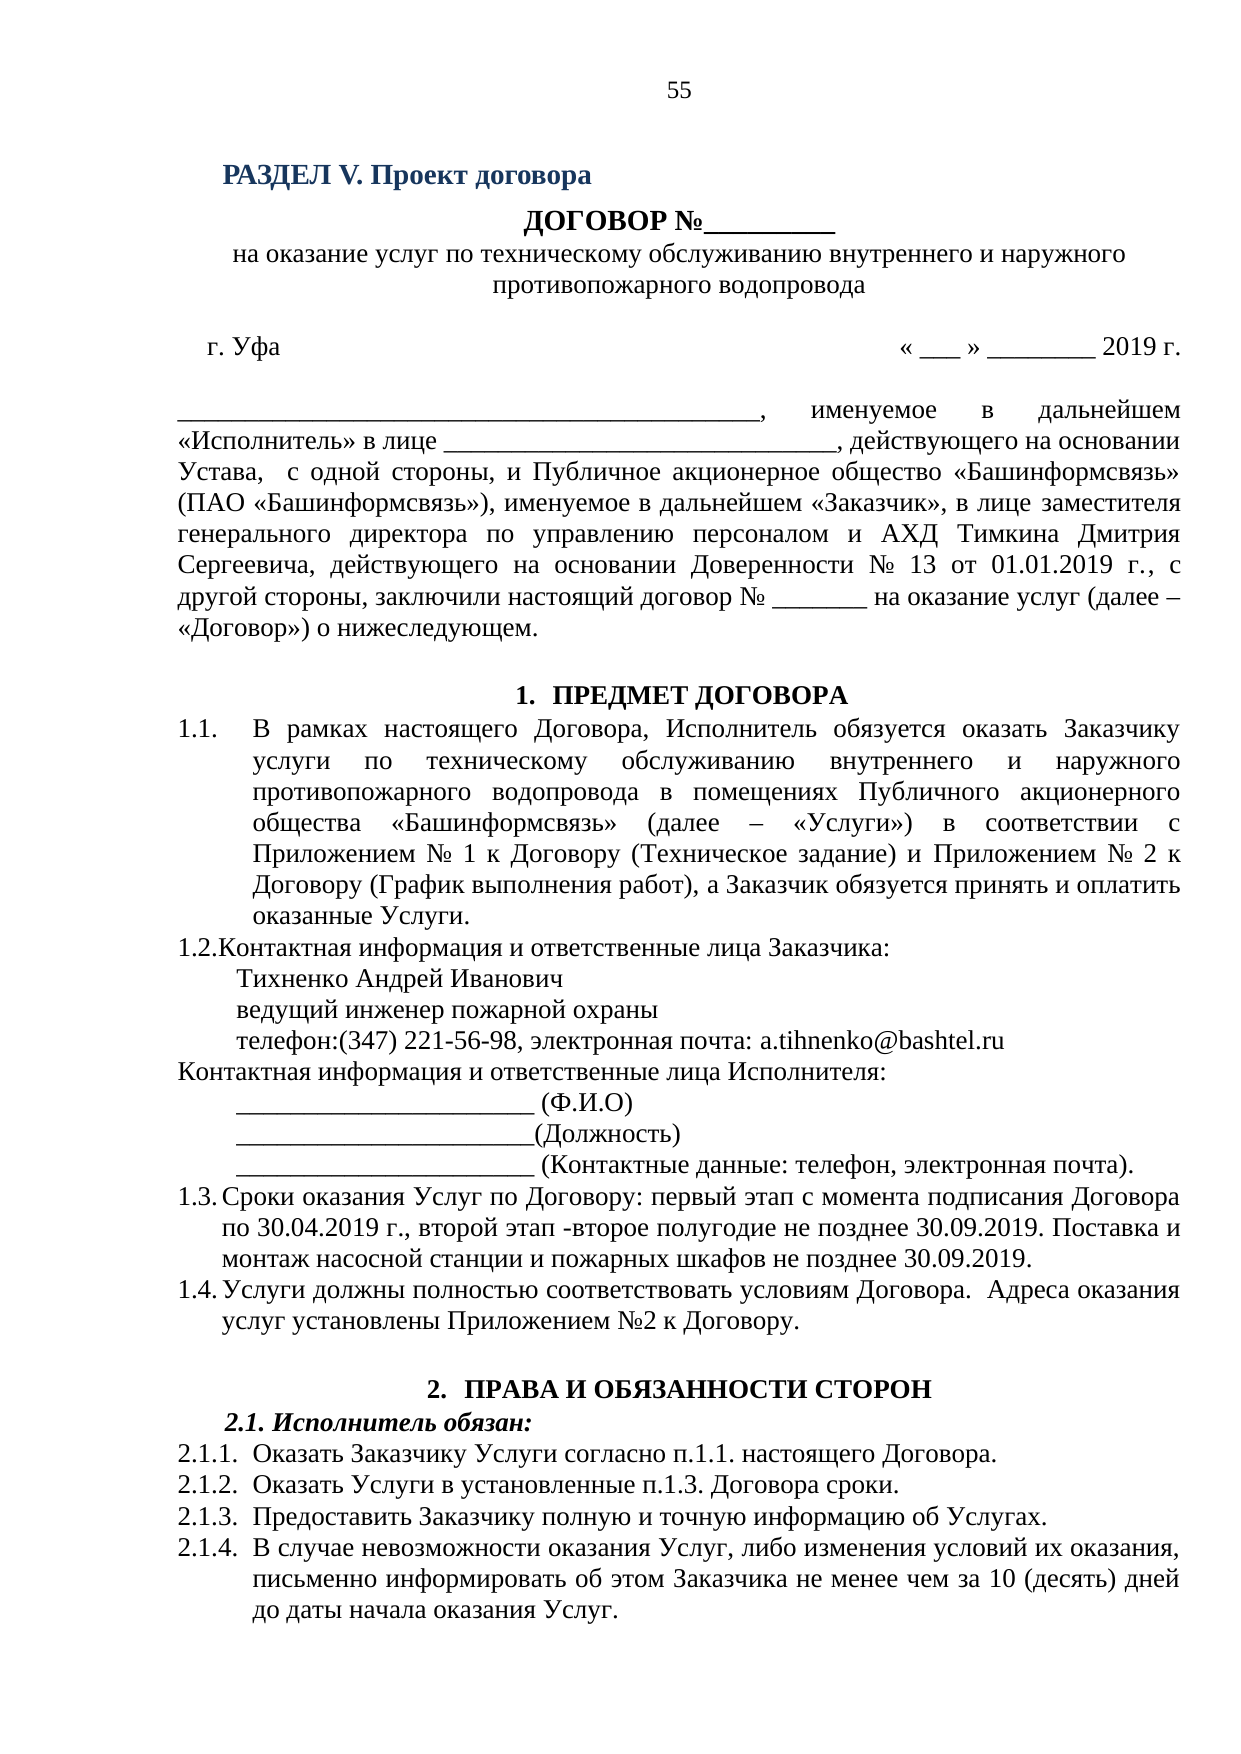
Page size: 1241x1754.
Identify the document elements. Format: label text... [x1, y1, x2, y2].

text ______________________ (Контактные данные: телефон, электронная почта). [236, 1149, 1181, 1180]
text ДОГОВОР №_________ [177, 203, 1181, 237]
subtitle РАЗДЕЛ V. Проект договора [222, 157, 1181, 191]
list В случае невозможности оказания Услуг, либо изменения условий их оказания, письменно информировать об этом Заказчика не менее чем за 10 (десять) дней до даты начала оказания Услуг. [177, 1531, 1181, 1624]
text ведущий инженер пожарной охраны [236, 993, 1181, 1024]
list Оказать Услуги в установленные п.1.3. Договора сроки. [177, 1468, 1181, 1499]
list ПРЕДМЕТ ДОГОВОРА [182, 679, 1181, 711]
text г. Уфа « ___ » ________ 2019 г. [177, 331, 1181, 362]
text ______________________(Должность) [236, 1117, 1181, 1149]
text 1.4. Услуги должны полностью соответствовать условиям Договора. Адреса оказания услуг установлены Приложением №2 к Договору. [177, 1273, 1181, 1336]
text на оказание услуг по техническому обслуживанию внутреннего и наружного противопожарного водопровода [177, 237, 1181, 299]
text 2.1. Исполнитель обязан: [224, 1406, 1181, 1437]
text телефон:(347) 221-56-98, электронная почта: a.tihnenko@bashtel.ru [236, 1024, 1181, 1055]
list Предоставить Заказчику полную и точную информацию об Услугах. [177, 1499, 1181, 1531]
text Тихненко Андрей Иванович [236, 962, 1181, 993]
text 1.3. Сроки оказания Услуг по Договору: первый этап с момента подписания Договора по 30.04.2019 г., второй этап -второе полугодие не позднее 30.09.2019. Поставка и монтаж насосной станции и пожарных шкафов не позднее 30.09.2019. [177, 1180, 1181, 1273]
text ______________________ (Ф.И.О) [236, 1086, 1181, 1117]
text Контактная информация и ответственные лица Исполнителя: [177, 1055, 1181, 1086]
list Оказать Заказчику Услуги согласно п.1.1. настоящего Договора. [177, 1437, 1181, 1468]
text ___________________________________________, именуемое в дальнейшем «Исполнитель» в лице _____________________________, действующего на основании Устава, с одной стороны, и Публичное акционерное общество «Башинформсвязь» (ПАО «Башинформсвязь»), именуемое в дальнейшем «Заказчик», в лице заместителя генерального директора по управлению персоналом и АХД Тимкина Дмитрия Сергеевича, действующего на основании Доверенности № 13 от 01.01.2019 г., с другой стороны, заключили настоящий договор № _______ на оказание услуг (далее – «Договор») о нижеследующем. [177, 393, 1181, 642]
list В рамках настоящего Договора, Исполнитель обязуется оказать Заказчику услуги по техническому обслуживанию внутреннего и наружного противопожарного водопровода в помещениях Публичного акционерного общества «Башинформсвязь» (далее – «Услуги») в соответствии с Приложением № 1 к Договору (Техническое задание) и Приложением № 2 к Договору (График выполнения работ), а Заказчик обязуется принять и оплатить оказанные Услуги. [177, 713, 1181, 931]
list ПРАВА И ОБЯЗАННОСТИ СТОРОН [177, 1373, 1181, 1404]
text 1.2.Контактная информация и ответственные лица Заказчика: [177, 931, 1181, 962]
